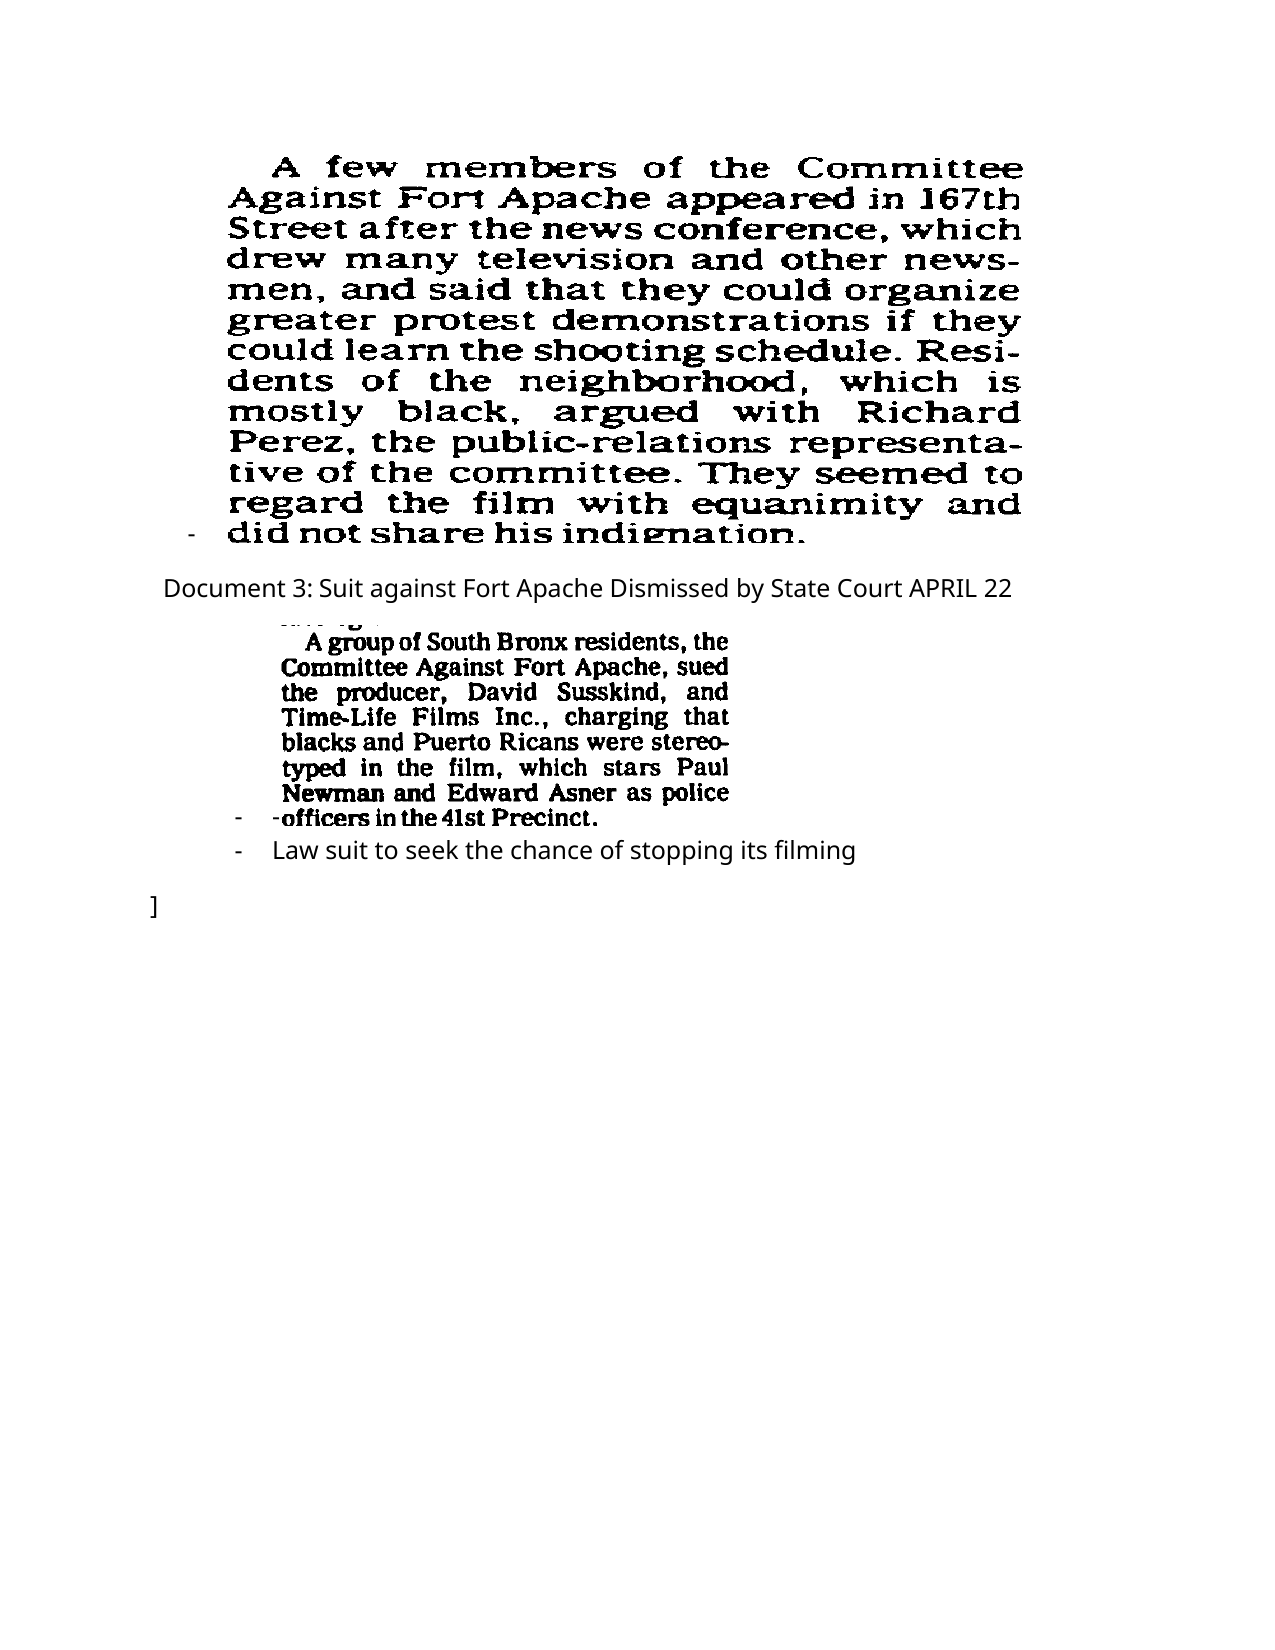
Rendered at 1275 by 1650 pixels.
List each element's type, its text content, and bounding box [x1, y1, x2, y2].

text Document 3: Suit against Fort Apache Dismissed by State Court APRIL 22 [150, 570, 1125, 604]
list Law suit to seek the chance of stopping its filming [234, 833, 1125, 867]
list - [234, 625, 1125, 833]
text ] [150, 888, 1125, 922]
